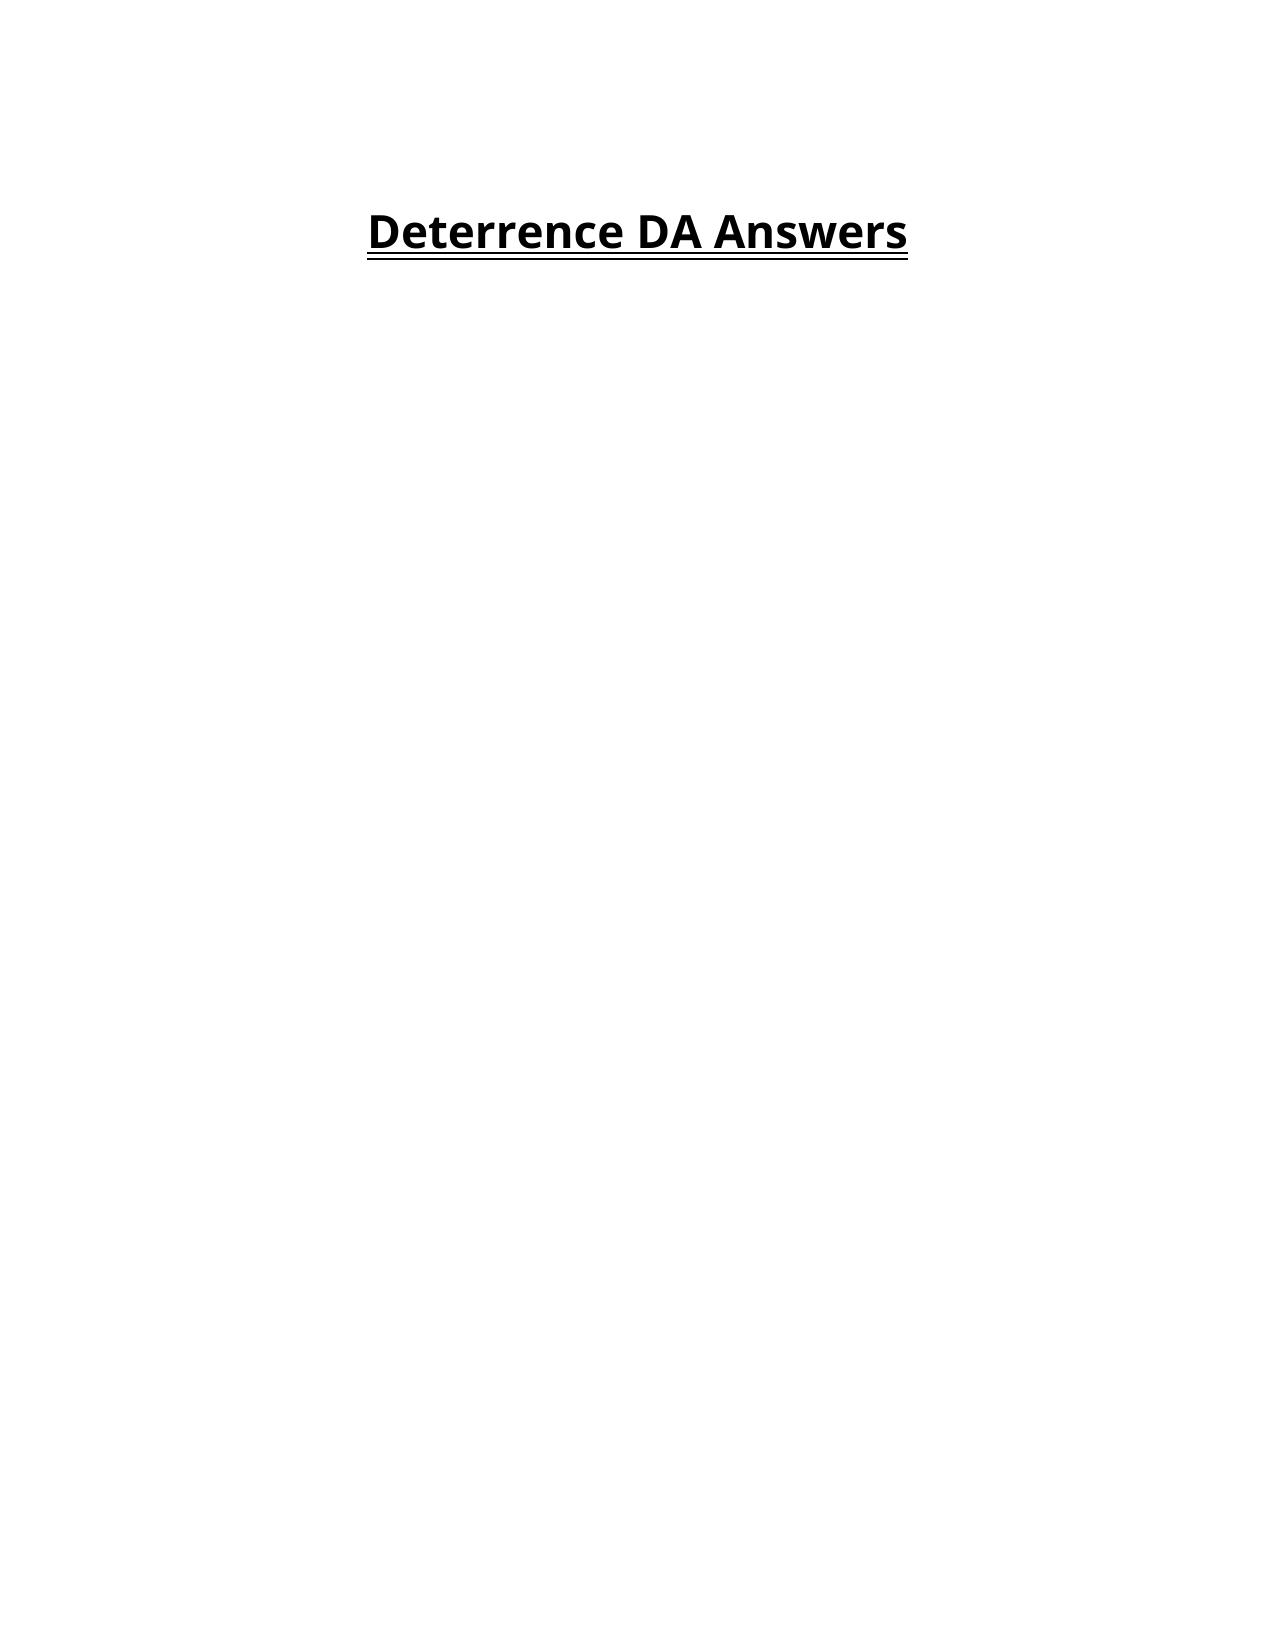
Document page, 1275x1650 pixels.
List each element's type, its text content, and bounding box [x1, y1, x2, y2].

subtitle Deterrence DA Answers [187, 200, 1087, 262]
